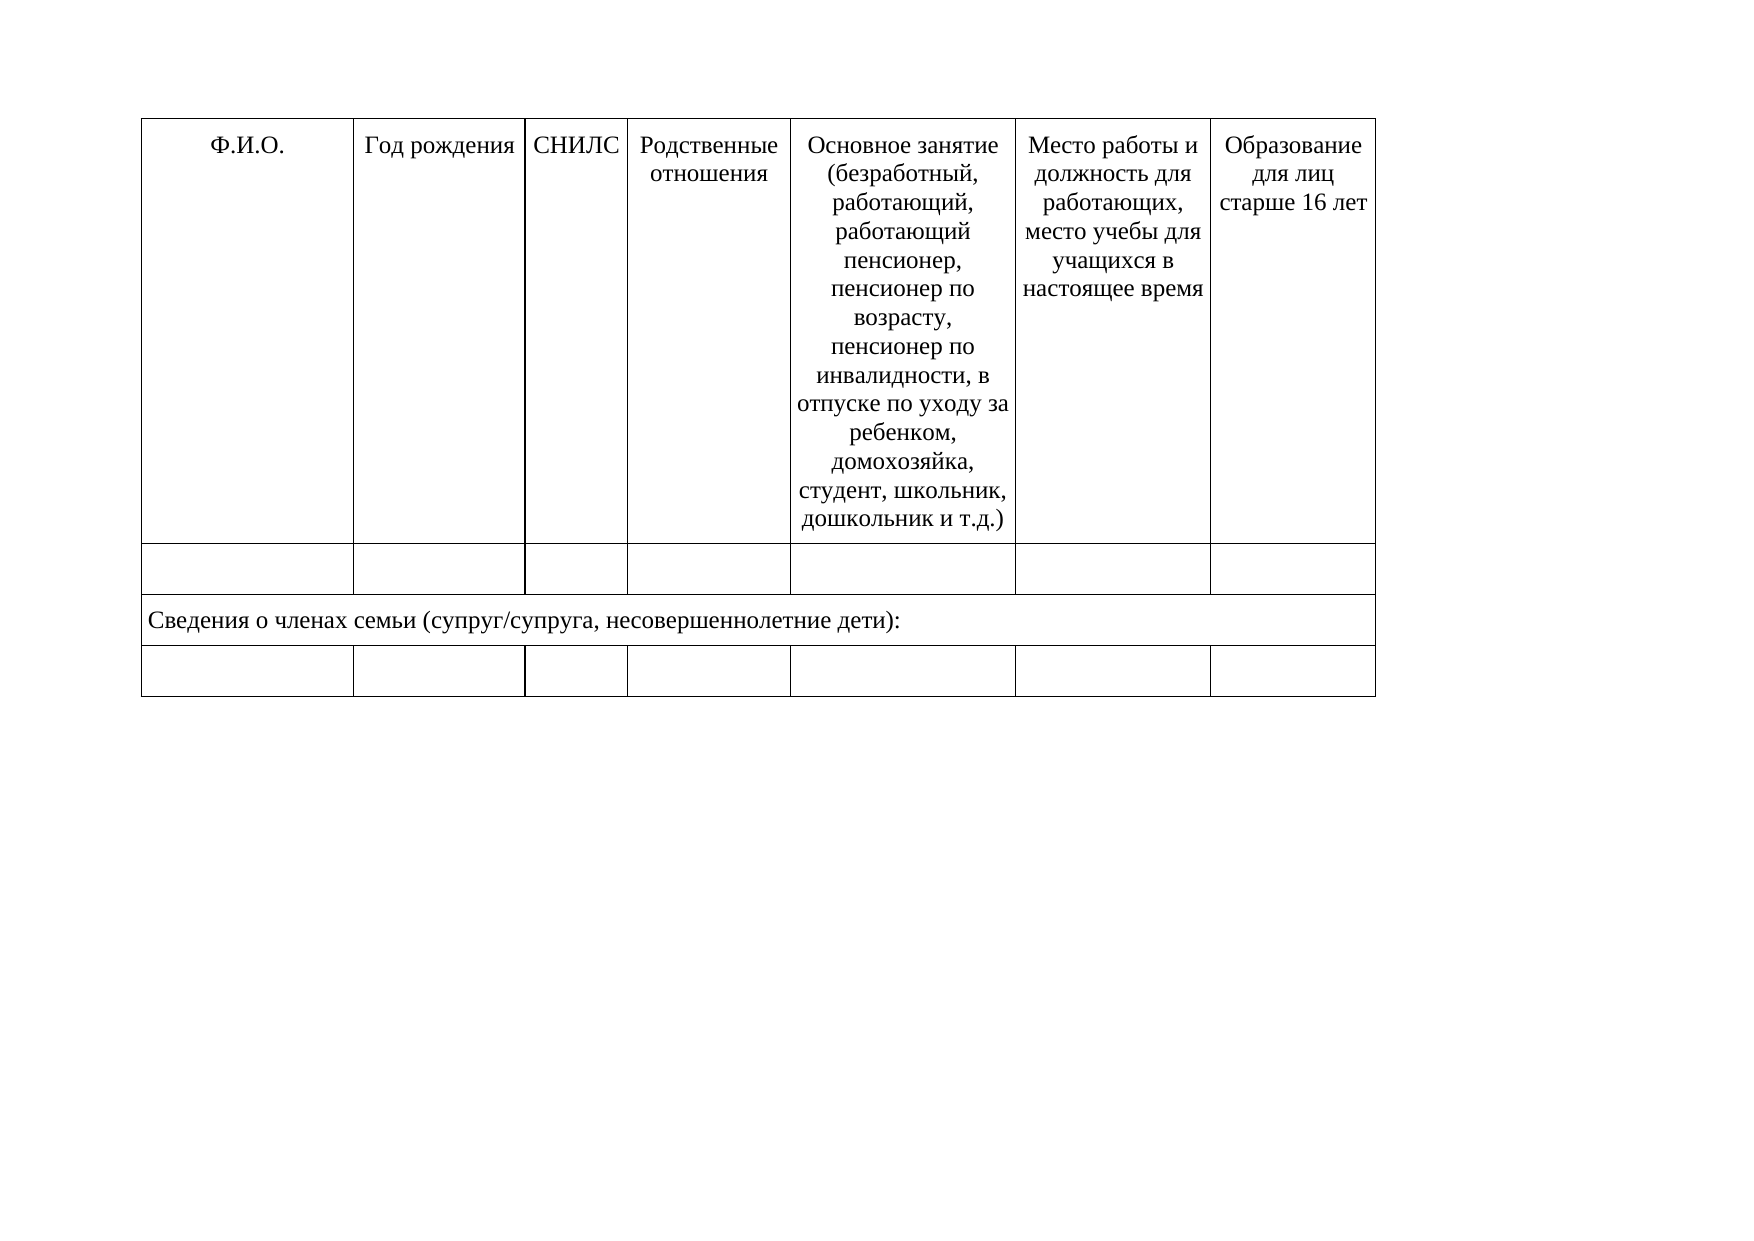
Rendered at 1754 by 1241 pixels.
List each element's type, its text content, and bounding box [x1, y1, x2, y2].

table_cell [1211, 544, 1375, 594]
table_cell [1016, 646, 1210, 696]
table_header СНИЛС [526, 119, 627, 543]
table_cell [1016, 544, 1210, 594]
table_header Ф.И.О. [142, 119, 353, 543]
table_cell Сведения о членах семьи (супруг/супруга, несовершеннолетние дети): [142, 595, 1375, 645]
table_header Год рождения [354, 119, 524, 543]
table_cell [354, 544, 524, 594]
table_cell [628, 646, 790, 696]
table_cell [354, 646, 524, 696]
table_cell [526, 544, 627, 594]
table_cell [791, 544, 1015, 594]
table_cell [142, 646, 353, 696]
table_cell [526, 646, 627, 696]
table_header Место работы и должность для работающих, место учебы для учащихся в настоящее время [1016, 119, 1210, 543]
table_cell [142, 544, 353, 594]
table_header Образование для лиц старше 16 лет [1211, 119, 1375, 543]
table_cell [628, 544, 790, 594]
table_header Родственные отношения [628, 119, 790, 543]
table_cell [1211, 646, 1375, 696]
table_cell [791, 646, 1015, 696]
table_header Основное занятие (безработный, работающий, работающий пенсионер, пенсионер по возрасту, пенсионер по инвалидности, в отпуске по уходу за ребенком, домохозяйка, студент, школьник, дошкольник и т.д.) [791, 119, 1015, 543]
